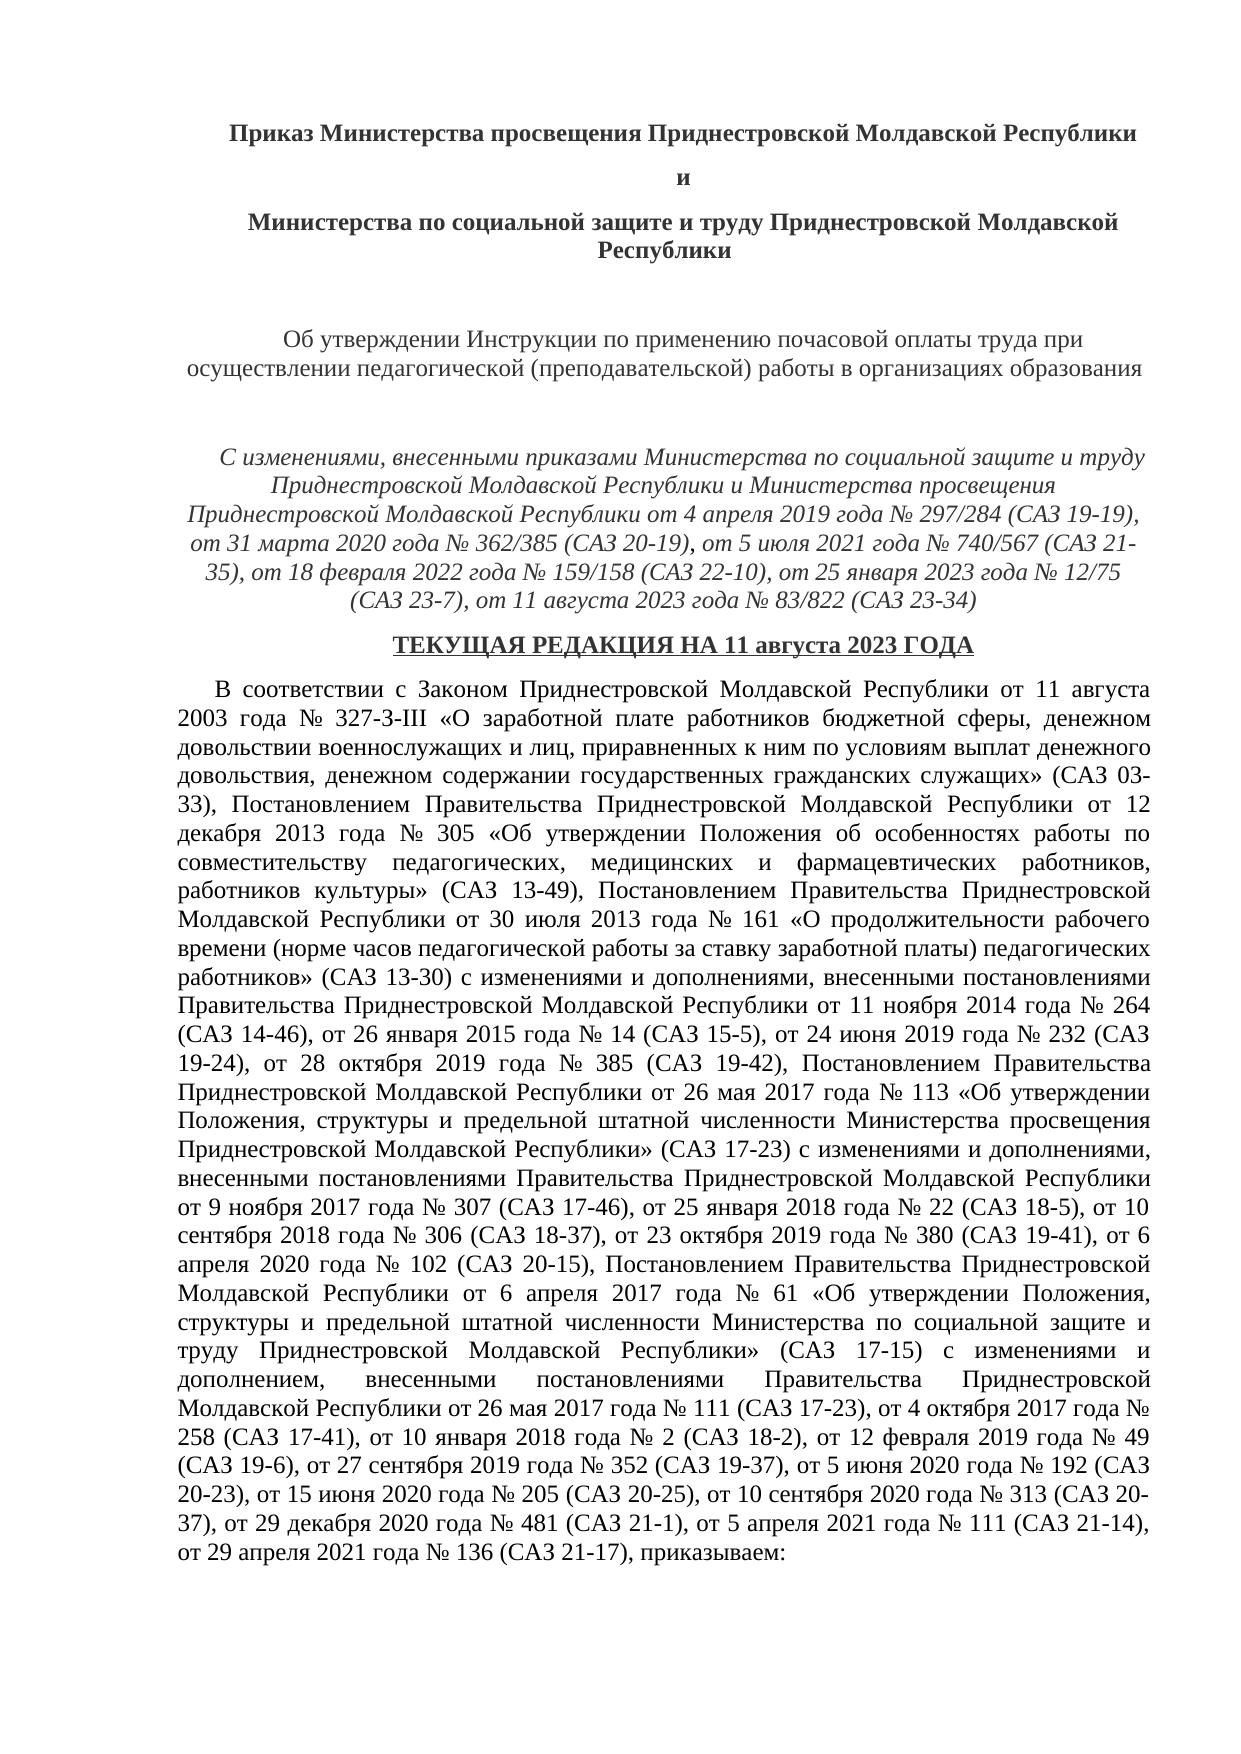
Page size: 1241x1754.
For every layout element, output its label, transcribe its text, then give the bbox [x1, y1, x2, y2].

text ТЕКУЩАЯ РЕДАКЦИЯ НА 11 августа 2023 ГОДА [177, 630, 1152, 659]
text В соответствии с Законом Приднестровской Молдавской Республики от 11 августа 2003 года № 327-З-III «О заработной плате работников бюджетной сферы, денежном довольствии военнослужащих и лиц, приравненных к ним по условиям выплат денежного довольствия, денежном содержании государственных гражданских служащих» (САЗ 03- 33), Постановлением Правительства Приднестровской Молдавской Республики от 12 декабря 2013 года № 305 «Об утверждении Положения об особенностях работы по совместительству педагогических, медицинских и фармацевтических работников, работников культуры» (САЗ 13-49), Постановлением Правительства Приднестровской Молдавской Республики от 30 июля 2013 года № 161 «О продолжительности рабочего времени (норме часов педагогической работы за ставку заработной платы) педагогических работников» (САЗ 13-30) с изменениями и дополнениями, внесенными постановлениями Правительства Приднестровской Молдавской Республики от 11 ноября 2014 года № 264 (САЗ 14-46), от 26 января 2015 года № 14 (САЗ 15-5), от 24 июня 2019 года № 232 (САЗ 19-24), от 28 октября 2019 года № 385 (САЗ 19-42), Постановлением Правительства Приднестровской Молдавской Республики от 26 мая 2017 года № 113 «Об утверждении Положения, структуры и предельной штатной численности Министерства просвещения Приднестровской Молдавской Республики» (САЗ 17-23) с изменениями и дополнениями, внесенными постановлениями Правительства Приднестровской Молдавской Республики от 9 ноября 2017 года № 307 (САЗ 17-46), от 25 января 2018 года № 22 (САЗ 18-5), от 10 сентября 2018 года № 306 (САЗ 18-37), от 23 октября 2019 года № 380 (САЗ 19-41), от 6 апреля 2020 года № 102 (САЗ 20-15), Постановлением Правительства Приднестровской Молдавской Республики от 6 апреля 2017 года № 61 «Об утверждении Положения, структуры и предельной штатной численности Министерства по социальной защите и труду Приднестровской Молдавской Республики» (САЗ 17-15) с изменениями и дополнением, внесенными постановлениями Правительства Приднестровской Молдавской Республики от 26 мая 2017 года № 111 (САЗ 17-23), от 4 октября 2017 года № 258 (САЗ 17-41), от 10 января 2018 года № 2 (САЗ 18-2), от 12 февраля 2019 года № 49 (САЗ 19-6), от 27 сентября 2019 года № 352 (САЗ 19-37), от 5 июня 2020 года № 192 (САЗ 20-23), от 15 июня 2020 года № 205 (САЗ 20-25), от 10 сентября 2020 года № 313 (САЗ 20-37), от 29 декабря 2020 года № 481 (САЗ 21-1), от 5 апреля 2021 года № 111 (САЗ 21-14), от 29 апреля 2021 года № 136 (САЗ 21-17), приказываем: [177, 674, 1152, 1566]
text Об утверждении Инструкции по применению почасовой оплаты труда при осуществлении педагогической (преподавательской) работы в организациях образования [177, 324, 1152, 382]
text С изменениями, внесенными приказами Министерства по социальной защите и труду Приднестровской Молдавской Республики и Министерства просвещения Приднестровской Молдавской Республики от 4 апреля 2019 года № 297/284 (САЗ 19-19), от 31 марта 2020 года № 362/385 (САЗ 20-19), от 5 июля 2021 года № 740/567 (САЗ 21-35), от 18 февраля 2022 года № 159/158 (САЗ 22-10), от 25 января 2023 года № 12/75 (САЗ 23-7), от 11 августа 2023 года № 83/822 (САЗ 23-34) [177, 442, 1152, 614]
text Приказ Министерства просвещения Приднестровской Молдавской Республики [177, 118, 1152, 147]
text Министерства по социальной защите и труду Приднестровской Молдавской Республики [177, 207, 1152, 264]
text и [177, 162, 1152, 191]
